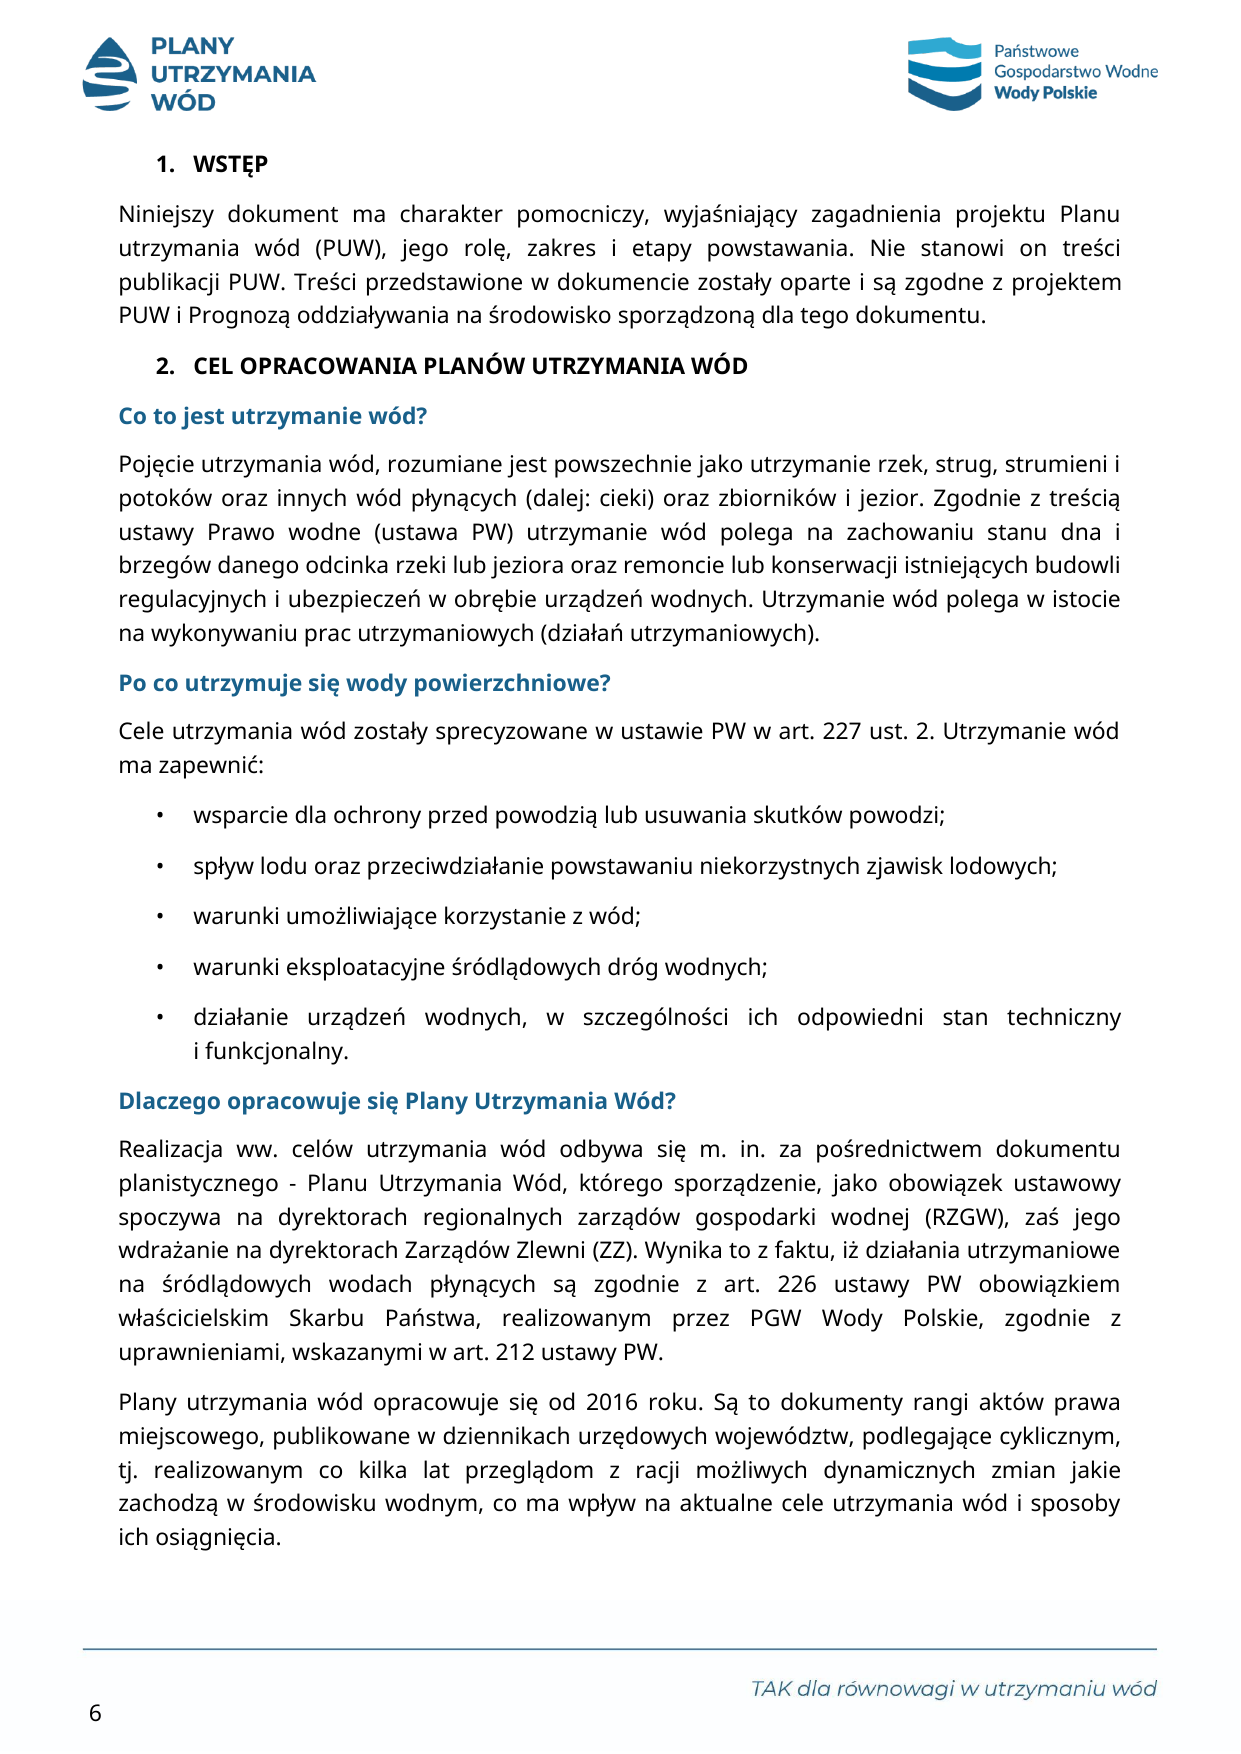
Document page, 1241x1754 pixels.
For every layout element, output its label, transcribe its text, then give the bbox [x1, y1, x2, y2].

text CEL OPRACOWANIA PLANÓW UTRZYMANIA WÓD [156, 350, 1122, 381]
list spływ lodu oraz przeciwdziałanie powstawaniu niekorzystnych zjawisk lodowych; [156, 850, 1122, 881]
list działanie urządzeń wodnych, w szczególności ich odpowiedni stan techniczny i funkcjonalny. [156, 1001, 1122, 1066]
text Plany utrzymania wód opracowuje się od 2016 roku. Są to dokumenty rangi aktów prawa miejscowego, publikowane w dziennikach urzędowych województw, podlegające cyklicznym, tj. realizowanym co kilka lat przeglądom z racji możliwych dynamicznych zmian jakie zachodzą w środowisku wodnym, co ma wpływ na aktualne cele utrzymania wód i sposoby ich osiągnięcia. [118, 1386, 1122, 1552]
picture [0, 1600, 1240, 1751]
text Pojęcie utrzymania wód, rozumiane jest powszechnie jako utrzymanie rzek, strug, strumieni i potoków oraz innych wód płynących (dalej: cieki) oraz zbiorników i jezior. Zgodnie z treścią ustawy Prawo wodne (ustawa PW) utrzymanie wód polega na zachowaniu stanu dna i brzegów danego odcinka rzeki lub jeziora oraz remoncie lub konserwacji istniejących budowli regulacyjnych i ubezpieczeń w obrębie urządzeń wodnych. Utrzymanie wód polega w istocie na wykonywaniu prac utrzymaniowych (działań utrzymaniowych). [118, 448, 1122, 648]
text Cele utrzymania wód zostały sprecyzowane w ustawie PW w art. 227 ust. 2. Utrzymanie wód ma zapewnić: [118, 715, 1122, 780]
text Dlaczego opracowuje się Plany Utrzymania Wód? [118, 1085, 1122, 1116]
text WSTĘP [156, 148, 1122, 179]
list wsparcie dla ochrony przed powodzią lub usuwania skutków powodzi; [156, 799, 1122, 831]
text Co to jest utrzymanie wód? [118, 400, 1122, 431]
list warunki umożliwiające korzystanie z wód; [156, 900, 1122, 931]
picture [0, 0, 1241, 149]
list warunki eksploatacyjne śródlądowych dróg wodnych; [156, 951, 1122, 982]
text Niniejszy dokument ma charakter pomocniczy, wyjaśniający zagadnienia projektu Planu utrzymania wód (PUW), jego rolę, zakres i etapy powstawania. Nie stanowi on treści publikacji PUW. Treści przedstawione w dokumencie zostały oparte i są zgodne z projektem PUW i Prognozą oddziaływania na środowisko sporządzoną dla tego dokumentu. [118, 198, 1122, 331]
text Realizacja ww. celów utrzymania wód odbywa się m. in. za pośrednictwem dokumentu planistycznego - Planu Utrzymania Wód, którego sporządzenie, jako obowiązek ustawowy spoczywa na dyrektorach regionalnych zarządów gospodarki wodnej (RZGW), zaś jego wdrażanie na dyrektorach Zarządów Zlewni (ZZ). Wynika to z faktu, iż działania utrzymaniowe na śródlądowych wodach płynących są zgodnie z art. 226 ustawy PW obowiązkiem właścicielskim Skarbu Państwa, realizowanym przez PGW Wody Polskie, zgodnie z uprawnieniami, wskazanymi w art. 212 ustawy PW. [118, 1133, 1122, 1367]
text Po co utrzymuje się wody powierzchniowe? [118, 667, 1122, 698]
